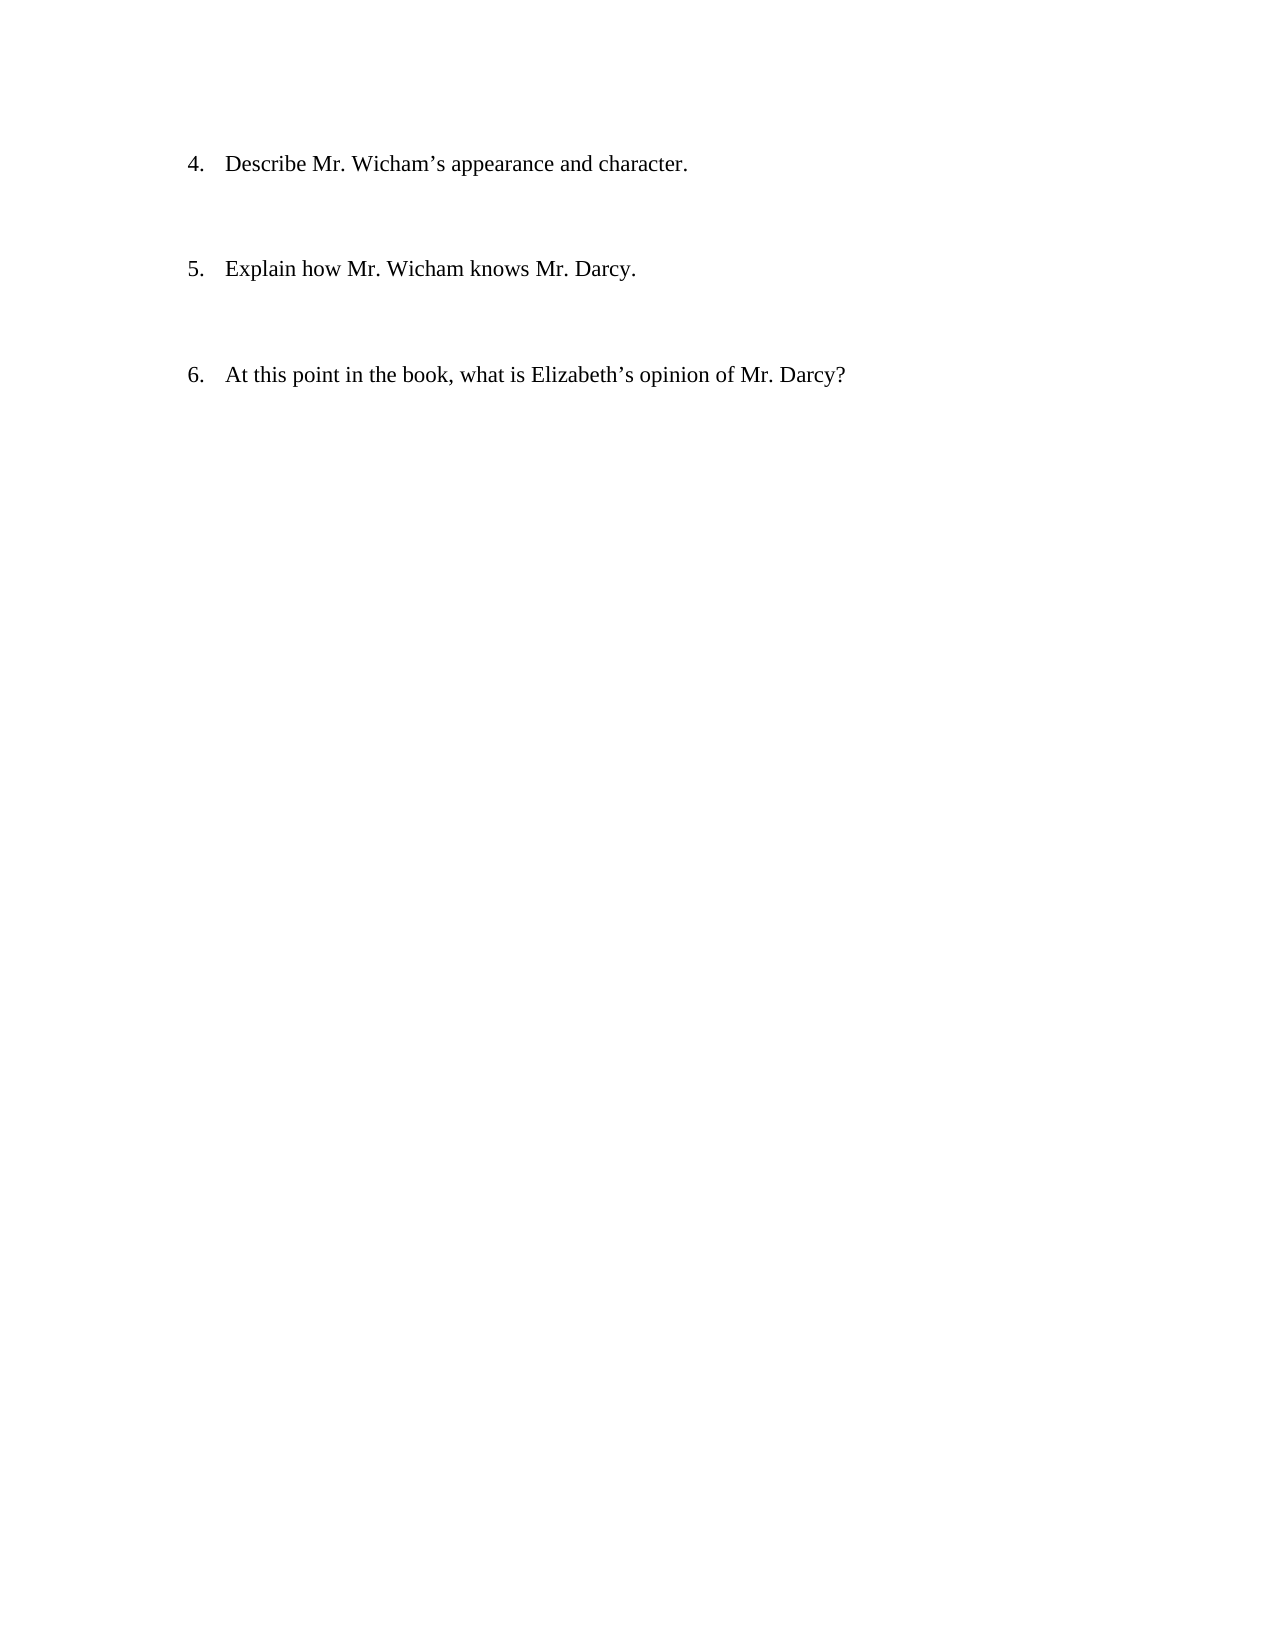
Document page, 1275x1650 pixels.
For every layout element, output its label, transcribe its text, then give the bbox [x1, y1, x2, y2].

list Explain how Mr. Wicham knows Mr. Darcy. [187, 255, 1125, 282]
list At this point in the book, what is Elizabeth’s opinion of Mr. Darcy? [187, 361, 1125, 387]
list Describe Mr. Wicham’s appearance and character. [187, 150, 1125, 176]
